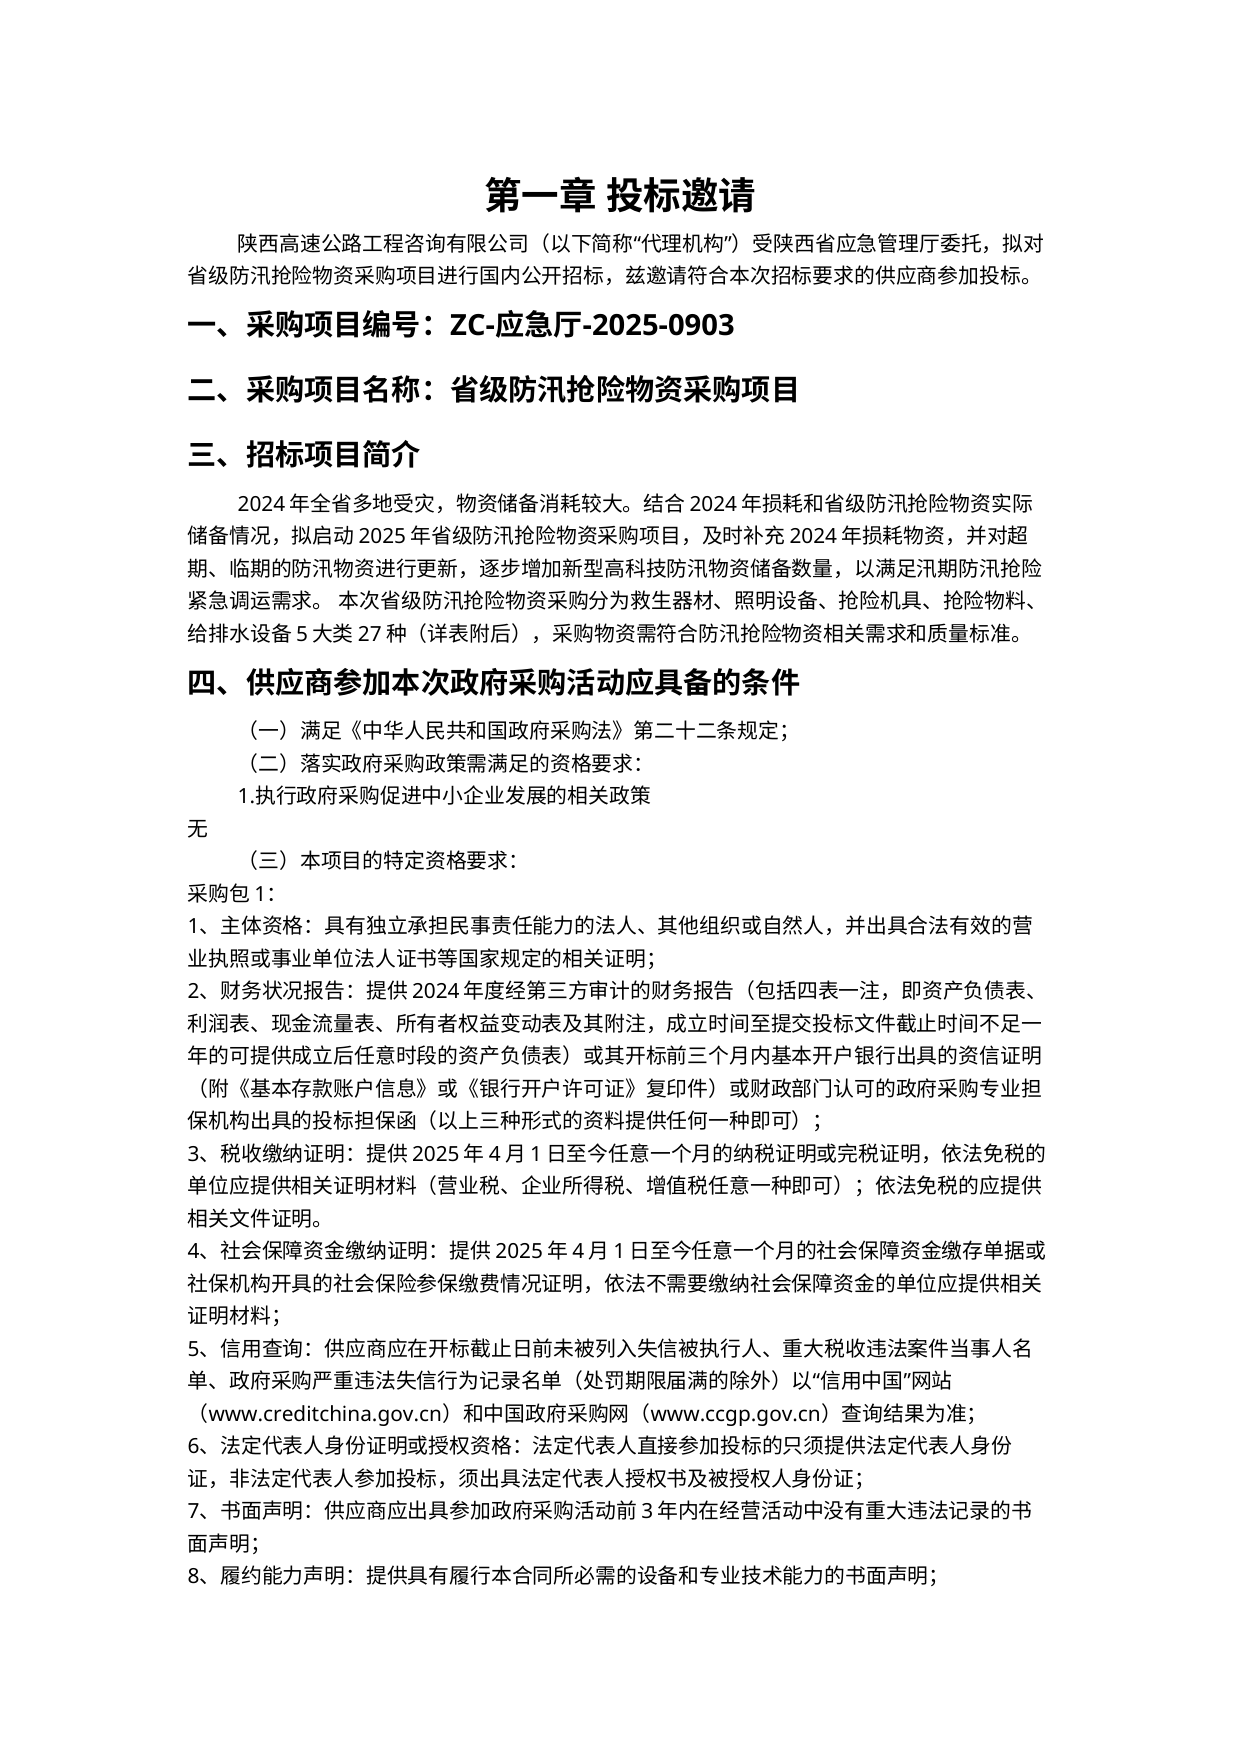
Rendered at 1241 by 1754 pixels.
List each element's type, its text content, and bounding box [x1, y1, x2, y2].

text 1、主体资格：具有独立承担民事责任能力的法人、其他组织或自然人，并出具合法有效的营业执照或事业单位法人证书等国家规定的相关证明； [187, 909, 1053, 974]
text 三、招标项目简介 [187, 422, 1053, 487]
text 1.执行政府采购促进中小企业发展的相关政策 [187, 779, 1053, 812]
text （三）本项目的特定资格要求： [187, 844, 1053, 877]
text 5、信用查询：供应商应在开标截止日前未被列入失信被执行人、重大税收违法案件当事人名单、政府采购严重违法失信行为记录名单（处罚期限届满的除外）以“信用中国”网站（www.creditchina.gov.cn）和中国政府采购网（www.ccgp.gov.cn）查询结果为准； [187, 1332, 1053, 1429]
text 4、社会保障资金缴纳证明：提供2025年4月1日至今任意一个月的社会保障资金缴存单据或社保机构开具的社会保险参保缴费情况证明，依法不需要缴纳社会保障资金的单位应提供相关证明材料； [187, 1234, 1053, 1332]
text 6、法定代表人身份证明或授权资格：法定代表人直接参加投标的只须提供法定代表人身份证，非法定代表人参加投标，须出具法定代表人授权书及被授权人身份证； [187, 1429, 1053, 1494]
text 7、书面声明：供应商应出具参加政府采购活动前3年内在经营活动中没有重大违法记录的书面声明； [187, 1494, 1053, 1559]
text 第一章 投标邀请 [187, 162, 1053, 227]
text 2、财务状况报告：提供2024年度经第三方审计的财务报告（包括四表一注，即资产负债表、利润表、现金流量表、所有者权益变动表及其附注，成立时间至提交投标文件截止时间不足一年的可提供成立后任意时段的资产负债表）或其开标前三个月内基本开户银行出具的资信证明（附《基本存款账户信息》或《银行开户许可证》复印件）或财政部门认可的政府采购专业担保机构出具的投标担保函（以上三种形式的资料提供任何一种即可）； [187, 974, 1053, 1137]
text （一）满足《中华人民共和国政府采购法》第二十二条规定； [187, 714, 1053, 747]
text 3、税收缴纳证明：提供2025年4月1日至今任意一个月的纳税证明或完税证明，依法免税的单位应提供相关证明材料（营业税、企业所得税、增值税任意一种即可）；依法免税的应提供相关文件证明。 [187, 1137, 1053, 1234]
text 采购包1： [187, 877, 1053, 909]
text 2024年全省多地受灾，物资储备消耗较大。结合2024年损耗和省级防汛抢险物资实际储备情况，拟启动2025年省级防汛抢险物资采购项目，及时补充2024年损耗物资，并对超期、临期的防汛物资进行更新，逐步增加新型高科技防汛物资储备数量，以满足汛期防汛抢险紧急调运需求。 本次省级防汛抢险物资采购分为救生器材、照明设备、抢险机具、抢险物料、给排水设备5大类27种（详表附后），采购物资需符合防汛抢险物资相关需求和质量标准。 [187, 487, 1053, 649]
text 四、供应商参加本次政府采购活动应具备的条件 [187, 649, 1053, 714]
text 二、采购项目名称：省级防汛抢险物资采购项目 [187, 357, 1053, 422]
text （二）落实政府采购政策需满足的资格要求： [187, 747, 1053, 779]
text 一、采购项目编号：ZC-应急厅-2025-0903 [187, 292, 1053, 357]
text 无 [187, 812, 1053, 844]
text 陕西高速公路工程咨询有限公司（以下简称“代理机构”）受陕西省应急管理厅委托，拟对省级防汛抢险物资采购项目进行国内公开招标，兹邀请符合本次招标要求的供应商参加投标。 [187, 227, 1053, 292]
text 8、履约能力声明：提供具有履行本合同所必需的设备和专业技术能力的书面声明； [187, 1559, 1053, 1592]
